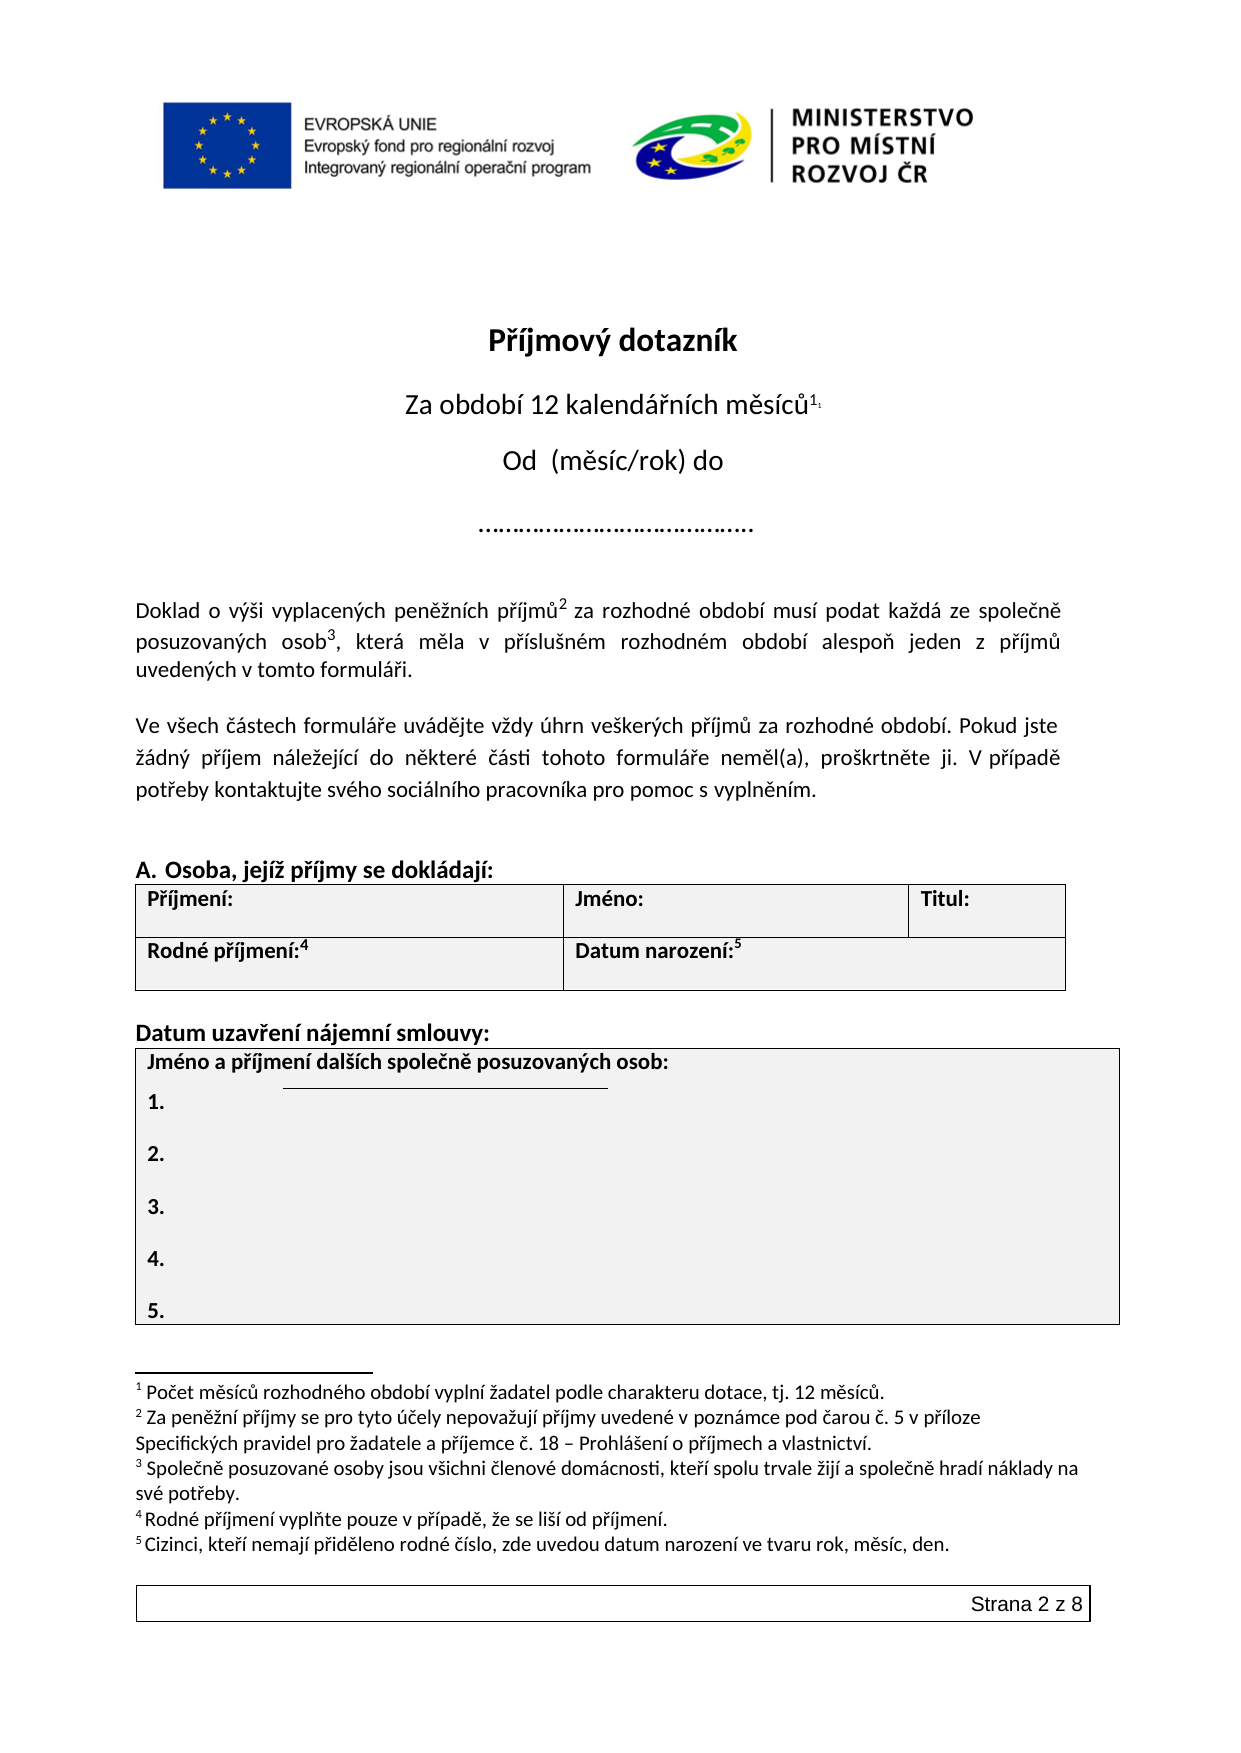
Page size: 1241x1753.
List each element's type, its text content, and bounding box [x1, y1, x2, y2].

text Datum uzavření nájemní smlouvy: [135, 1017, 1084, 1048]
text ………………………………….. [369, 504, 857, 539]
table_header Titul: [909, 885, 1065, 937]
list Osoba, jejíž příjmy se dokládají: [135, 854, 1084, 884]
text Za období 12 kalendářních měsíců1 [369, 388, 857, 421]
table_header Příjmení: [136, 885, 563, 937]
table_cell Datum narození:5 [564, 938, 1065, 989]
text Od (měsíc/rok) do [369, 442, 857, 478]
table_cell Rodné příjmení:4 [136, 938, 563, 989]
text Ve všech částech formuláře uvádějte vždy úhrn veškerých příjmů za rozhodné období. Pokud jste žádný příjem náležející do některé části tohoto formuláře neměl(a), proškrtněte ji. V případě potřeby kontaktujte svého sociálního pracovníka pro pomoc s vyplněním. [135, 711, 1060, 803]
table_header Jméno: [564, 885, 908, 937]
title Příjmový dotazník [369, 318, 857, 359]
picture [135, 73, 1001, 217]
table_header Jméno a příjmení dalších společně posuzovaných osob: 1. 2. 3. 4. 5. [136, 1049, 1119, 1324]
text Doklad o výši vyplacených peněžních příjmů2 za rozhodné období musí podat každá ze společně posuzovaných osob3, která měla v příslušném rozhodném období alespoň jeden z příjmů uvedených v tomto formuláři. [135, 593, 1062, 683]
